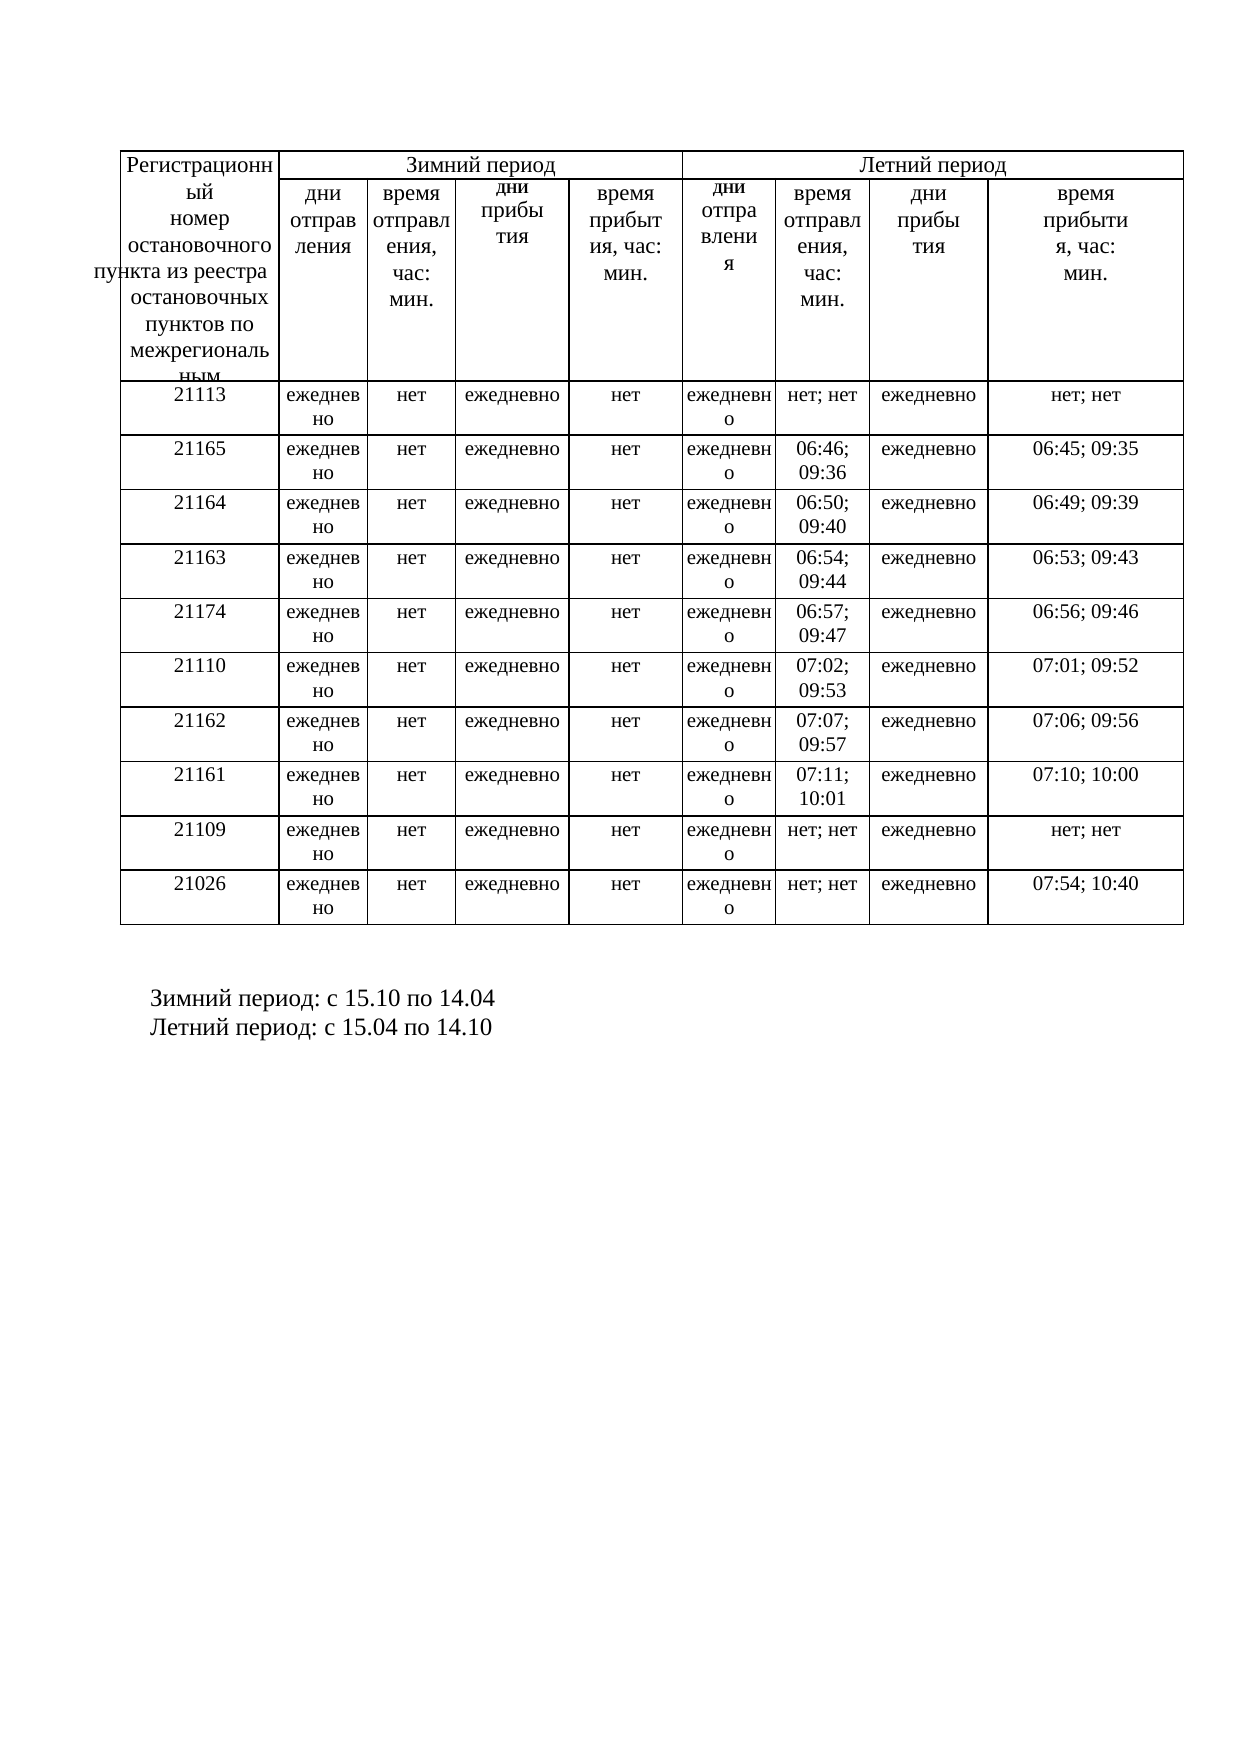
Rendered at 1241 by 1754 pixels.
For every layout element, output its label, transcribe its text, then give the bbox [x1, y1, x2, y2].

table_cell ежедневно [683, 545, 775, 597]
table_cell ежедневно [280, 545, 367, 597]
table_cell 21109 [121, 817, 278, 869]
table_cell ежедневно [456, 490, 568, 543]
table_cell ежедневно [683, 382, 775, 434]
table_cell ежедневно [280, 599, 367, 652]
table_cell ДНИ прибы тия [456, 180, 568, 380]
table_cell время отправл ения, час: мин. [776, 180, 869, 380]
table_cell ежедневно [456, 762, 568, 815]
table_cell нет [570, 762, 682, 815]
table_cell ежедневно [683, 871, 775, 924]
table_cell ежедневно [456, 436, 568, 489]
table_cell 21162 [121, 708, 278, 761]
table_cell 07:10; 10:00 [989, 762, 1183, 815]
table_cell ежедневно [280, 817, 367, 869]
table_cell 06:54; 09:44 [776, 545, 869, 597]
table_cell время прибыт ия, час: мин. [570, 180, 682, 380]
table_cell нет [368, 708, 455, 761]
table_cell нет [570, 708, 682, 761]
table_cell 06:57; 09:47 [776, 599, 869, 652]
table_cell нет [368, 653, 455, 706]
table_cell 21163 [121, 545, 278, 597]
table_cell 07:01; 09:52 [989, 653, 1183, 706]
table_cell нет [570, 382, 682, 434]
table_cell 07:11; 10:01 [776, 762, 869, 815]
table_cell ежедневно [456, 708, 568, 761]
table_cell 06:49; 09:39 [989, 490, 1183, 543]
table_cell ежедневно [683, 599, 775, 652]
table_cell 21174 [121, 599, 278, 652]
table_cell время прибыти я, час: мин. [989, 180, 1183, 380]
table_cell 07:02; 09:53 [776, 653, 869, 706]
table_cell ежедневно [870, 653, 987, 706]
table_cell 21165 [121, 436, 278, 489]
table_cell ежедневно [870, 817, 987, 869]
table_cell нет [368, 545, 455, 597]
table_cell 07:54; 10:40 [989, 871, 1183, 924]
table_cell 06:56; 09:46 [989, 599, 1183, 652]
table_cell 21026 [121, 871, 278, 924]
table_cell нет [570, 599, 682, 652]
table_cell ежедневно [870, 545, 987, 597]
table_cell ежедневно [280, 490, 367, 543]
table_cell 21164 [121, 490, 278, 543]
table_cell нет [570, 871, 682, 924]
table_cell нет [368, 871, 455, 924]
table_cell ежедневно [456, 817, 568, 869]
table_cell ежедневно [456, 871, 568, 924]
table_cell нет [570, 490, 682, 543]
table_cell нет [368, 382, 455, 434]
table_cell нет [368, 817, 455, 869]
table_cell ежедневно [870, 436, 987, 489]
table_cell ежедневно [870, 708, 987, 761]
table_header Зимний период [280, 152, 682, 178]
table_cell ДНИ отпра влени я [683, 180, 775, 380]
table_cell 07:07; 09:57 [776, 708, 869, 761]
table_header Летний период [683, 152, 1183, 178]
table_cell ежедневно [870, 599, 987, 652]
table_cell 06:46; 09:36 [776, 436, 869, 489]
table_cell нет [368, 490, 455, 543]
table_cell ежедневно [683, 490, 775, 543]
table_cell ежедневно [870, 871, 987, 924]
table_cell 06:53; 09:43 [989, 545, 1183, 597]
table_cell 21110 [121, 653, 278, 706]
table_cell ежедневно [456, 599, 568, 652]
table_cell нет; нет [776, 871, 869, 924]
table_cell нет [570, 817, 682, 869]
table_cell ежедневно [280, 653, 367, 706]
table_cell дни прибы тия [870, 180, 987, 380]
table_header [121, 152, 278, 380]
table_cell ежедневно [280, 871, 367, 924]
table_cell ежедневно [870, 490, 987, 543]
table_cell ежедневно [456, 545, 568, 597]
table_cell ежедневно [280, 382, 367, 434]
text Летний период: с 15.04 по 14.10 [150, 1012, 1090, 1040]
table_cell 21113 [121, 382, 278, 434]
table_cell ежедневно [456, 653, 568, 706]
table_cell ежедневно [683, 762, 775, 815]
table_cell нет [570, 436, 682, 489]
table_cell нет; нет [989, 382, 1183, 434]
table_cell 06:50; 09:40 [776, 490, 869, 543]
table_cell нет; нет [776, 382, 869, 434]
table_cell ежедневно [280, 436, 367, 489]
table_cell нет [368, 599, 455, 652]
table_cell 07:06; 09:56 [989, 708, 1183, 761]
table_cell ежедневно [683, 708, 775, 761]
table_cell ежедневно [456, 382, 568, 434]
table_cell нет [368, 436, 455, 489]
table_cell 06:45; 09:35 [989, 436, 1183, 489]
table_cell дни отправ ления [280, 180, 367, 380]
table_cell ежедневно [280, 708, 367, 761]
table_cell нет [570, 653, 682, 706]
table_cell нет; нет [776, 817, 869, 869]
table_cell нет [368, 762, 455, 815]
table_cell 21161 [121, 762, 278, 815]
table_cell ежедневно [683, 817, 775, 869]
table_cell ежедневно [683, 436, 775, 489]
table_cell время отправл ения, час: мин. [368, 180, 455, 380]
table_cell ежедневно [870, 762, 987, 815]
table_cell ежедневно [870, 382, 987, 434]
text Зимний период: с 15.10 по 14.04 [150, 983, 1090, 1012]
table_cell нет; нет [989, 817, 1183, 869]
table_cell ежедневно [683, 653, 775, 706]
table_cell нет [570, 545, 682, 597]
table_cell ежедневно [280, 762, 367, 815]
